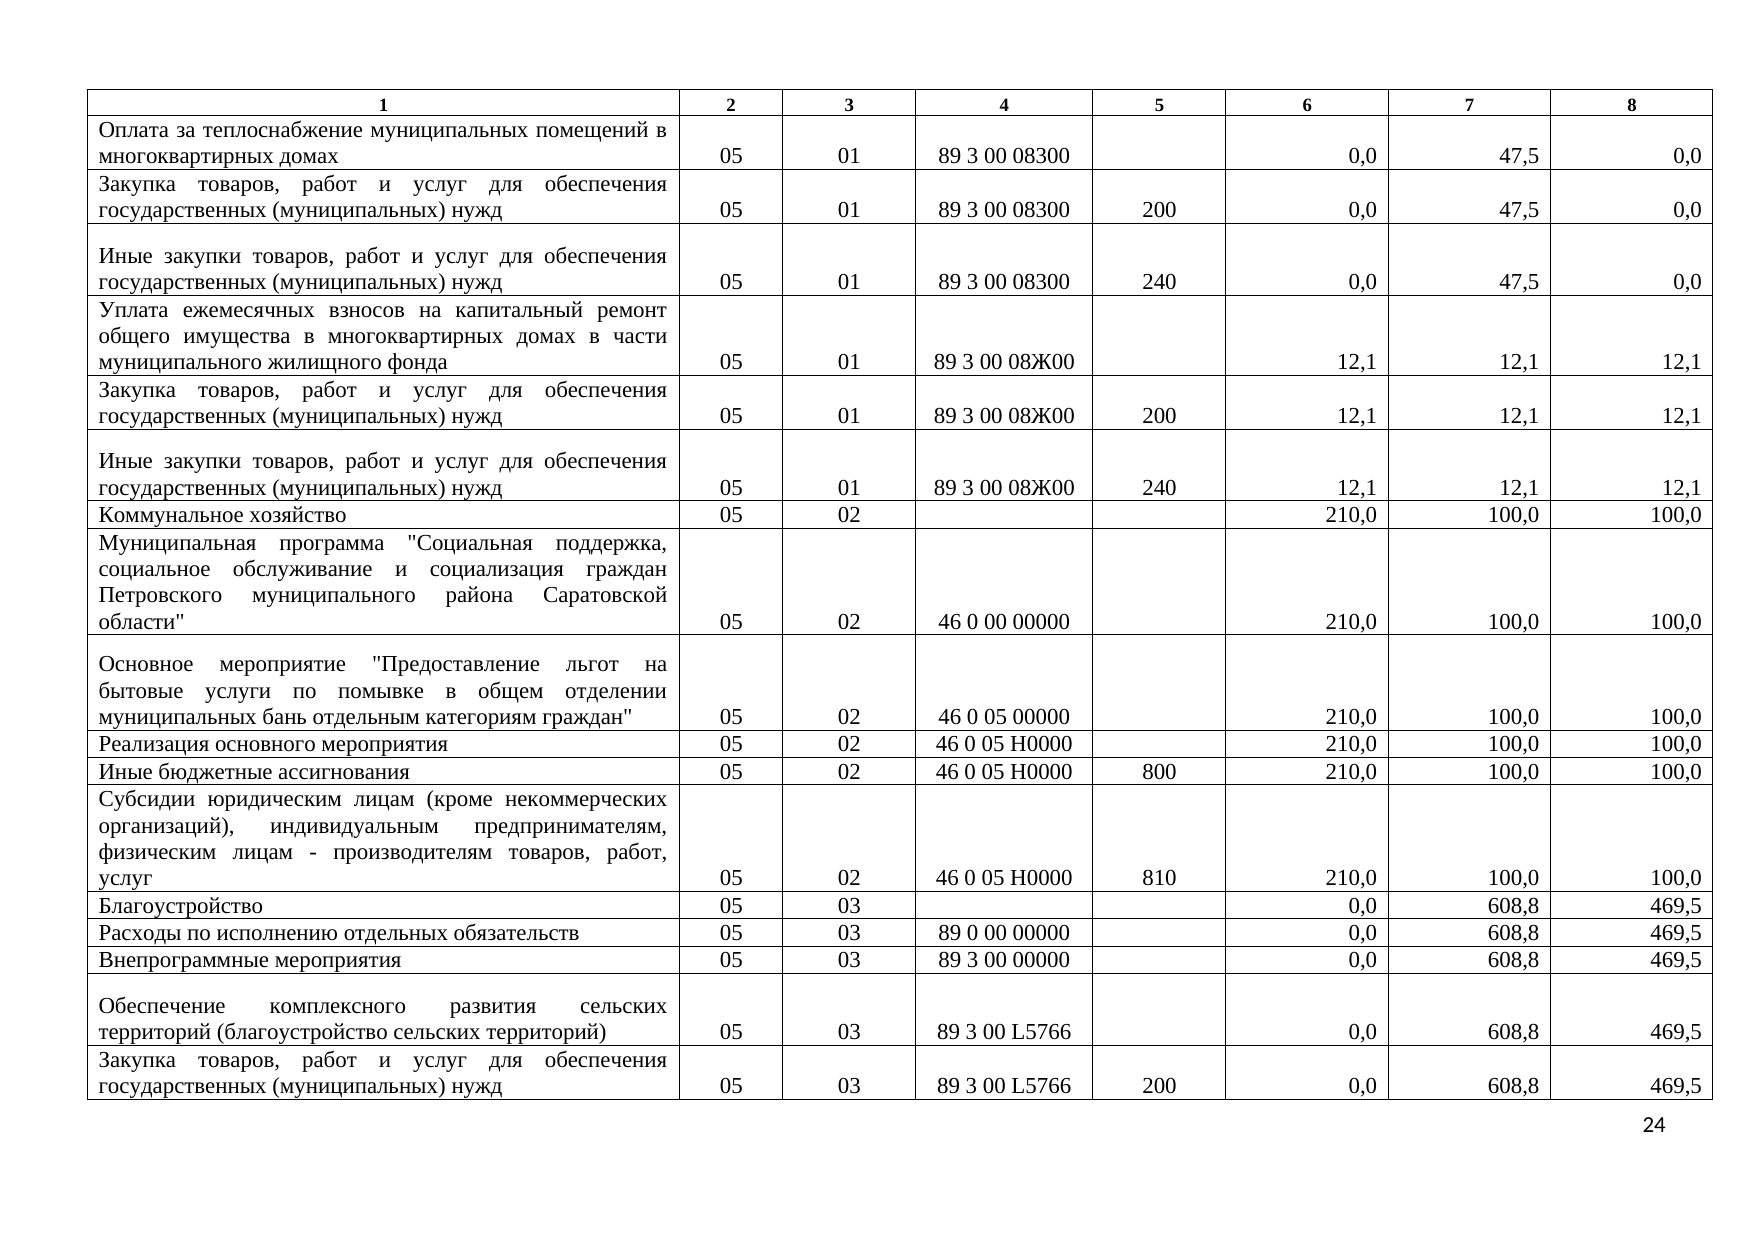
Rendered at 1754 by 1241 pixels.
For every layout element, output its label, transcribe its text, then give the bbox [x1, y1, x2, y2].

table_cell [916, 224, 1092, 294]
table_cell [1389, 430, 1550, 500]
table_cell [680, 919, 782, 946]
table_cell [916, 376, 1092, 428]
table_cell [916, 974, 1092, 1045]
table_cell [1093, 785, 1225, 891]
table_header 3 [783, 90, 915, 115]
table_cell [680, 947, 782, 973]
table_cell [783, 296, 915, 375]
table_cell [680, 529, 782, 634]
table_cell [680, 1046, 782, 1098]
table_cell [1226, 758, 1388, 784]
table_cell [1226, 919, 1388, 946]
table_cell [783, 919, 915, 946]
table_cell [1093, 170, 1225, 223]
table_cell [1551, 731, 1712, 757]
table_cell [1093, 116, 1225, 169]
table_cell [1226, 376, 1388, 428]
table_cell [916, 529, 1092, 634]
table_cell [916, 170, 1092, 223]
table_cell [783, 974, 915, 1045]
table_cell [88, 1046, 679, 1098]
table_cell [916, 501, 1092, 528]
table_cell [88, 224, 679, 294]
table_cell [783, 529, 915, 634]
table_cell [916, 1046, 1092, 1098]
table_header 8 [1551, 90, 1712, 115]
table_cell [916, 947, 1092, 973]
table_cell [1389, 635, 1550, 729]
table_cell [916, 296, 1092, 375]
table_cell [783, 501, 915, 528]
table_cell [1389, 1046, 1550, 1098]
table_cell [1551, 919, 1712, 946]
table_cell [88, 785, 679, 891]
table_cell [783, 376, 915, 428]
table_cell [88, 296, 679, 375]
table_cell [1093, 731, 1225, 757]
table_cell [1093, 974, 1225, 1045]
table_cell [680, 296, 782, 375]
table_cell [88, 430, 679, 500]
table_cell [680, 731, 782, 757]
table_header 4 [916, 90, 1092, 115]
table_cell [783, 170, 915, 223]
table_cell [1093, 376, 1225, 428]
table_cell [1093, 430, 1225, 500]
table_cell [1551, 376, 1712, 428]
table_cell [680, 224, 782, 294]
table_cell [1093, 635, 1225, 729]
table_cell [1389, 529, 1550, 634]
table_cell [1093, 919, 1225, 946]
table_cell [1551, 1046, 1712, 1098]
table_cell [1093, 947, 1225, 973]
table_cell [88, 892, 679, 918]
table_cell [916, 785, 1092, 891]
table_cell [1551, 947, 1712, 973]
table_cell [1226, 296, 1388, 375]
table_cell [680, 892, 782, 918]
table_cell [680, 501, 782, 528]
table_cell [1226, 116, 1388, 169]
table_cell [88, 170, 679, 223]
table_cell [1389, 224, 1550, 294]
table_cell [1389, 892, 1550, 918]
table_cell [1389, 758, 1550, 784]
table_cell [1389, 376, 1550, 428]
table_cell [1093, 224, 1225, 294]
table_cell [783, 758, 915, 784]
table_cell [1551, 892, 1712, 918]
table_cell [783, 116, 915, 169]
table_header 7 [1389, 90, 1550, 115]
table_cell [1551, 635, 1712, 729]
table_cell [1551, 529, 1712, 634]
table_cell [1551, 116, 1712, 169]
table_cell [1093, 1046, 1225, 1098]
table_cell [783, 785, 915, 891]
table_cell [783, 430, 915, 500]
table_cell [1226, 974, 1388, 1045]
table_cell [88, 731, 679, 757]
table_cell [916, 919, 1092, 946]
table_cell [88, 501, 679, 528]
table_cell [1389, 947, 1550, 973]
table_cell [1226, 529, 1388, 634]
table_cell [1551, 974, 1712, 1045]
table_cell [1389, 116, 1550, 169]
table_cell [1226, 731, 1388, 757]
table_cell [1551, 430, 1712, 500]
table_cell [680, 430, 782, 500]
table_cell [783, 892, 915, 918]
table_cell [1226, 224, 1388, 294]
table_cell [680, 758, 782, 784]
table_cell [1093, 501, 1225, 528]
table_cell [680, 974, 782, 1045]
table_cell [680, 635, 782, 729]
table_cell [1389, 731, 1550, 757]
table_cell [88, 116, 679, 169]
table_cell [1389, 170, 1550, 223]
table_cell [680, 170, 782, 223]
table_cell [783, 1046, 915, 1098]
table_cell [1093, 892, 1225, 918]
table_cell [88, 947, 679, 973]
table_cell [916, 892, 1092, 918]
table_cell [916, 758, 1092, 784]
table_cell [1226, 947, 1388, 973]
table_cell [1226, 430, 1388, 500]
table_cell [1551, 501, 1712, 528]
table_header 5 [1093, 90, 1225, 115]
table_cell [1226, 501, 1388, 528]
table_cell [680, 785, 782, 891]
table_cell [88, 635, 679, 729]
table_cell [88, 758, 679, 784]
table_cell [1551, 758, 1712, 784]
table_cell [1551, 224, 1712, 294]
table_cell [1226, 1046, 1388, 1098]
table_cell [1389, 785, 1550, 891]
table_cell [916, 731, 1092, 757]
table_header 6 [1226, 90, 1388, 115]
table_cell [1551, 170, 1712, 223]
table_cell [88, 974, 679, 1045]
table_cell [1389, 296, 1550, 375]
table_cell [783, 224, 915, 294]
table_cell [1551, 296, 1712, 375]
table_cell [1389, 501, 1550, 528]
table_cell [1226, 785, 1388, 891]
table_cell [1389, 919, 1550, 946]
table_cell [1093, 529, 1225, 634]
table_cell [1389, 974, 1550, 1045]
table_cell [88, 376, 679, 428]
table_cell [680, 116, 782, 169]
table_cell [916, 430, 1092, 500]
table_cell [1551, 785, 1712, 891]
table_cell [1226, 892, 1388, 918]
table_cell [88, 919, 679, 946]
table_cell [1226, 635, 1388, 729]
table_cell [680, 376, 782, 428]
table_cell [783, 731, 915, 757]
table_header 1 [88, 90, 679, 115]
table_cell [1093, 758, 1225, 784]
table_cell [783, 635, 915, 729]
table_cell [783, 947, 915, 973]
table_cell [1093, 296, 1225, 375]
table_header 2 [680, 90, 782, 115]
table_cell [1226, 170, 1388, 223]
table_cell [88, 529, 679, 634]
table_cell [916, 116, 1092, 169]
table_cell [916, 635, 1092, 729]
